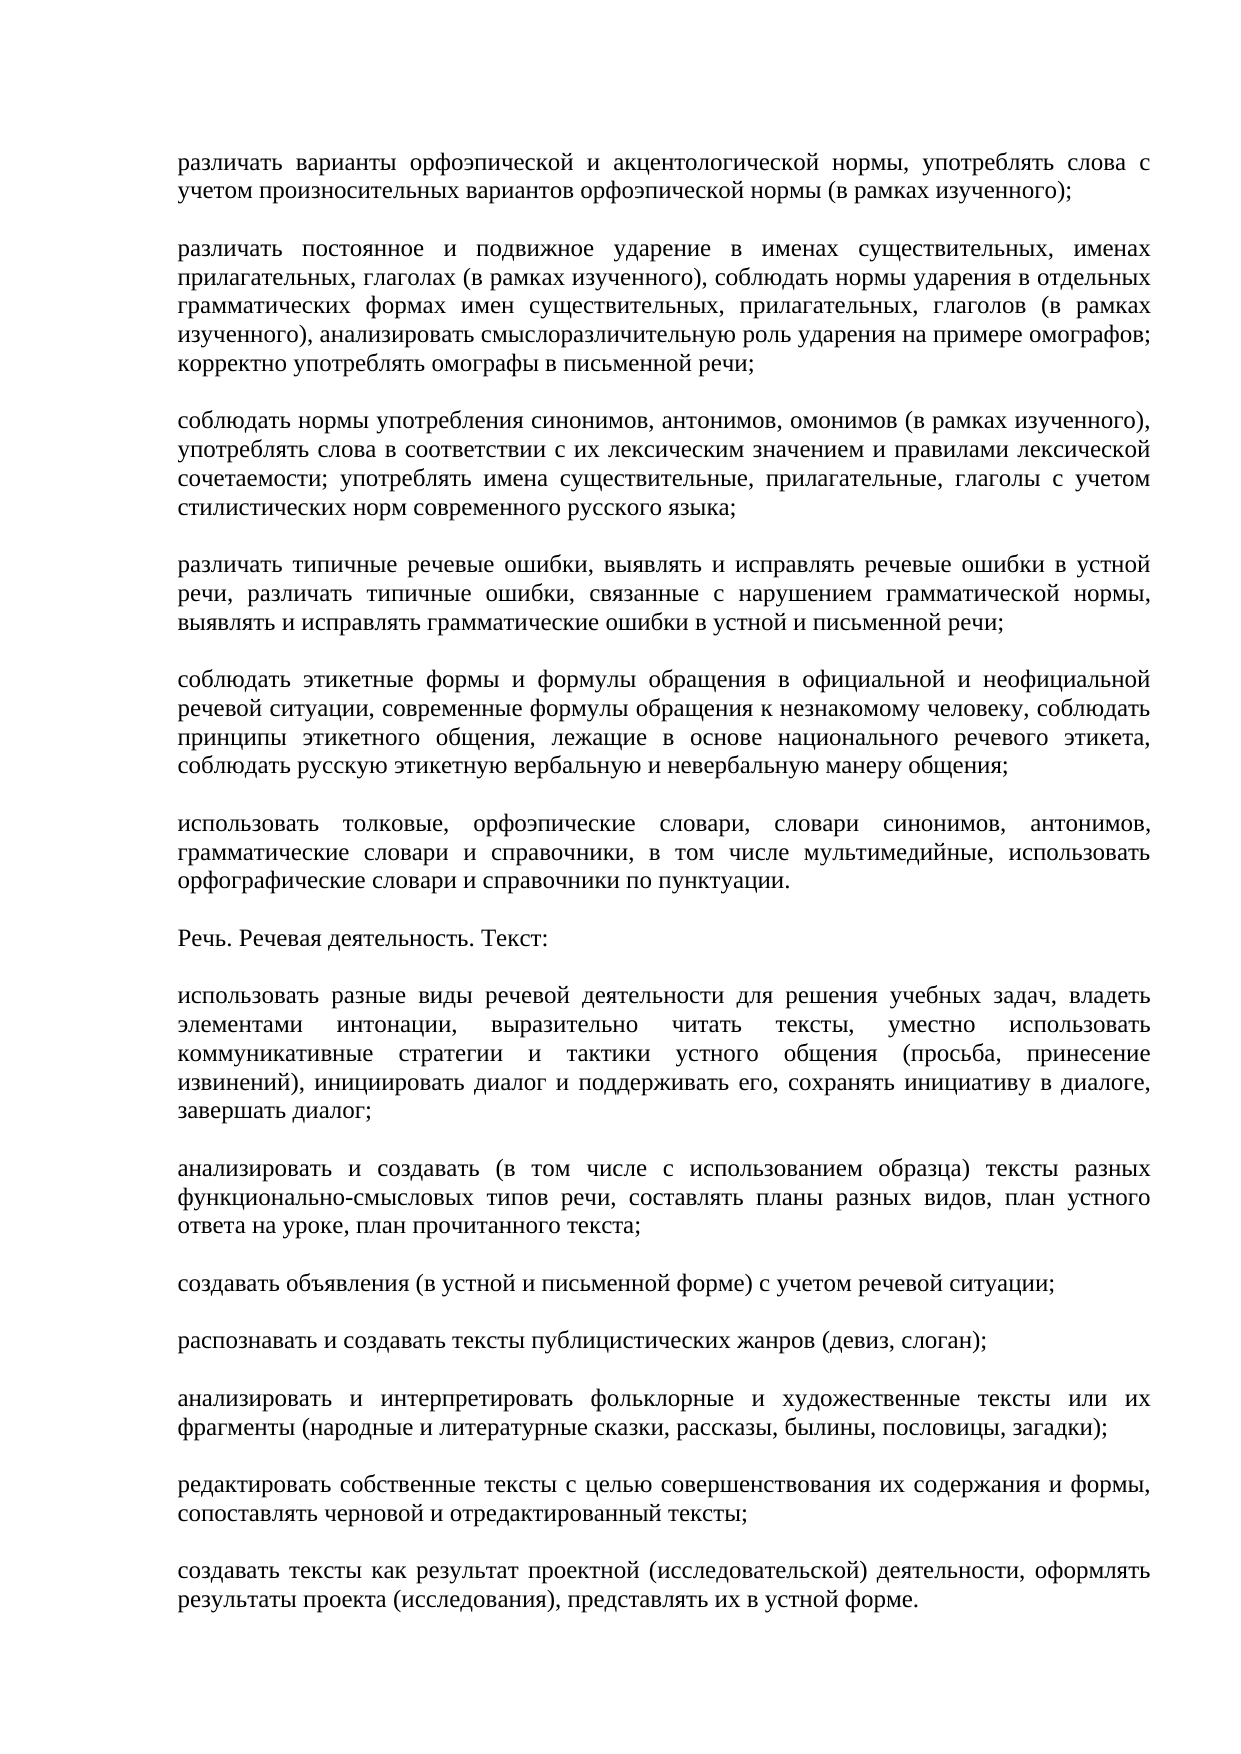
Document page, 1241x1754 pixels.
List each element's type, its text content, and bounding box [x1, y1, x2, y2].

text соблюдать нормы употребления синонимов, антонимов, омонимов (в рамках изученного), употреблять слова в соответствии с их лексическим значением и правилами лексической сочетаемости; употреблять имена существительные, прилагательные, глаголы с учетом стилистических норм современного русского языка; [177, 377, 1152, 521]
text создавать объявления (в устной и письменной форме) с учетом речевой ситуации; [177, 1239, 1152, 1297]
text анализировать и создавать (в том числе с использованием образца) тексты разных функционально-смысловых типов речи, составлять планы разных видов, план устного ответа на уроке, план прочитанного текста; [177, 1124, 1152, 1239]
text распознавать и создавать тексты публицистических жанров (девиз, слоган); [177, 1297, 1152, 1354]
text редактировать собственные тексты с целью совершенствования их содержания и формы, сопоставлять черновой и отредактированный тексты; [177, 1441, 1152, 1527]
text анализировать и интерпретировать фольклорные и художественные тексты или их фрагменты (народные и литературные сказки, рассказы, былины, пословицы, загадки); [177, 1354, 1152, 1441]
text Речь. Речевая деятельность. Текст: [177, 894, 1152, 952]
text различать типичные речевые ошибки, выявлять и исправлять речевые ошибки в устной речи, различать типичные ошибки, связанные с нарушением грамматической нормы, выявлять и исправлять грамматические ошибки в устной и письменной речи; [177, 521, 1152, 636]
text создавать тексты как результат проектной (исследовательской) деятельности, оформлять результаты проекта (исследования), представлять их в устной форме. [177, 1527, 1152, 1613]
text использовать толковые, орфоэпические словари, словари синонимов, антонимов, грамматические словари и справочники, в том числе мультимедийные, использовать орфографические словари и справочники по пунктуации. [177, 779, 1152, 894]
text соблюдать этикетные формы и формулы обращения в официальной и неофициальной речевой ситуации, современные формулы обращения к незнакомому человеку, соблюдать принципы этикетного общения, лежащие в основе национального речевого этикета, соблюдать русскую этикетную вербальную и невербальную манеру общения; [177, 636, 1152, 779]
text различать постоянное и подвижное ударение в именах существительных, именах прилагательных, глаголах (в рамках изученного), соблюдать нормы ударения в отдельных грамматических формах имен существительных, прилагательных, глаголов (в рамках изученного), анализировать смыслоразличительную роль ударения на примере омографов; корректно употреблять омографы в письменной речи; [177, 204, 1152, 377]
text использовать разные виды речевой деятельности для решения учебных задач, владеть элементами интонации, выразительно читать тексты, уместно использовать коммуникативные стратегии и тактики устного общения (просьба, принесение извинений), инициировать диалог и поддерживать его, сохранять инициативу в диалоге, завершать диалог; [177, 952, 1152, 1124]
text различать варианты орфоэпической и акцентологической нормы, употреблять слова с учетом произносительных вариантов орфоэпической нормы (в рамках изученного); [177, 118, 1152, 204]
